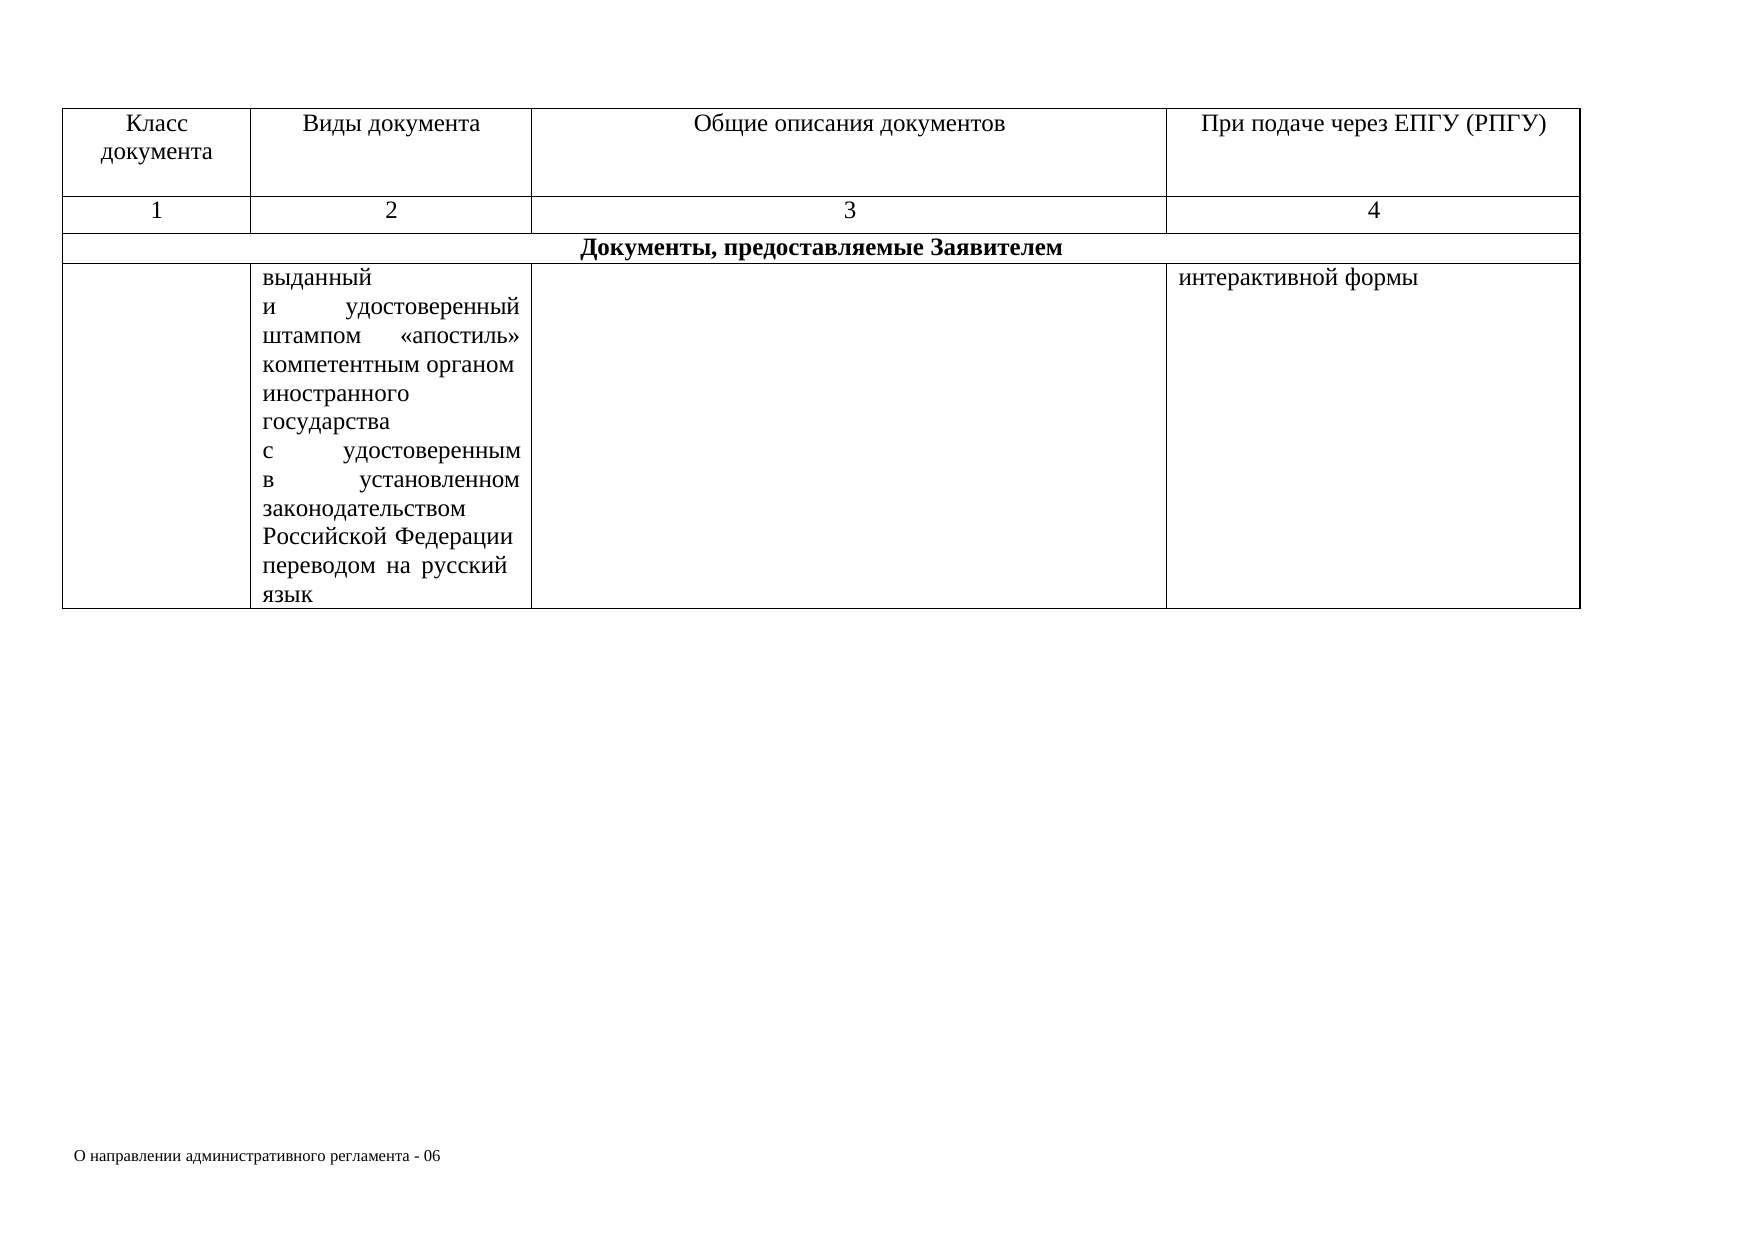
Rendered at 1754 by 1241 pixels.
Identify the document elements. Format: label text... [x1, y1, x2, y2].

table_cell выданный и удостоверенный штампом «апостиль» компетентным органом иностранного государства с удостоверенным в установленном законодательством Российской Федерации переводом на русский язык [251, 264, 531, 608]
table_header Класс документа [63, 109, 250, 196]
table_cell 2 [251, 197, 531, 233]
table_header Виды документа [251, 109, 531, 196]
table_cell 1 [63, 197, 250, 233]
table_header Общие описания документов [532, 109, 1166, 196]
table_cell 4 [1167, 197, 1579, 233]
table_header При подаче через ЕПГУ (РПГУ) [1167, 109, 1579, 196]
table_cell Документы, предоставляемые Заявителем [63, 234, 1579, 263]
table_cell [63, 264, 250, 608]
table_cell 3 [532, 197, 1166, 233]
table_cell интерактивной формы [1167, 264, 1579, 608]
table_cell [532, 264, 1166, 608]
